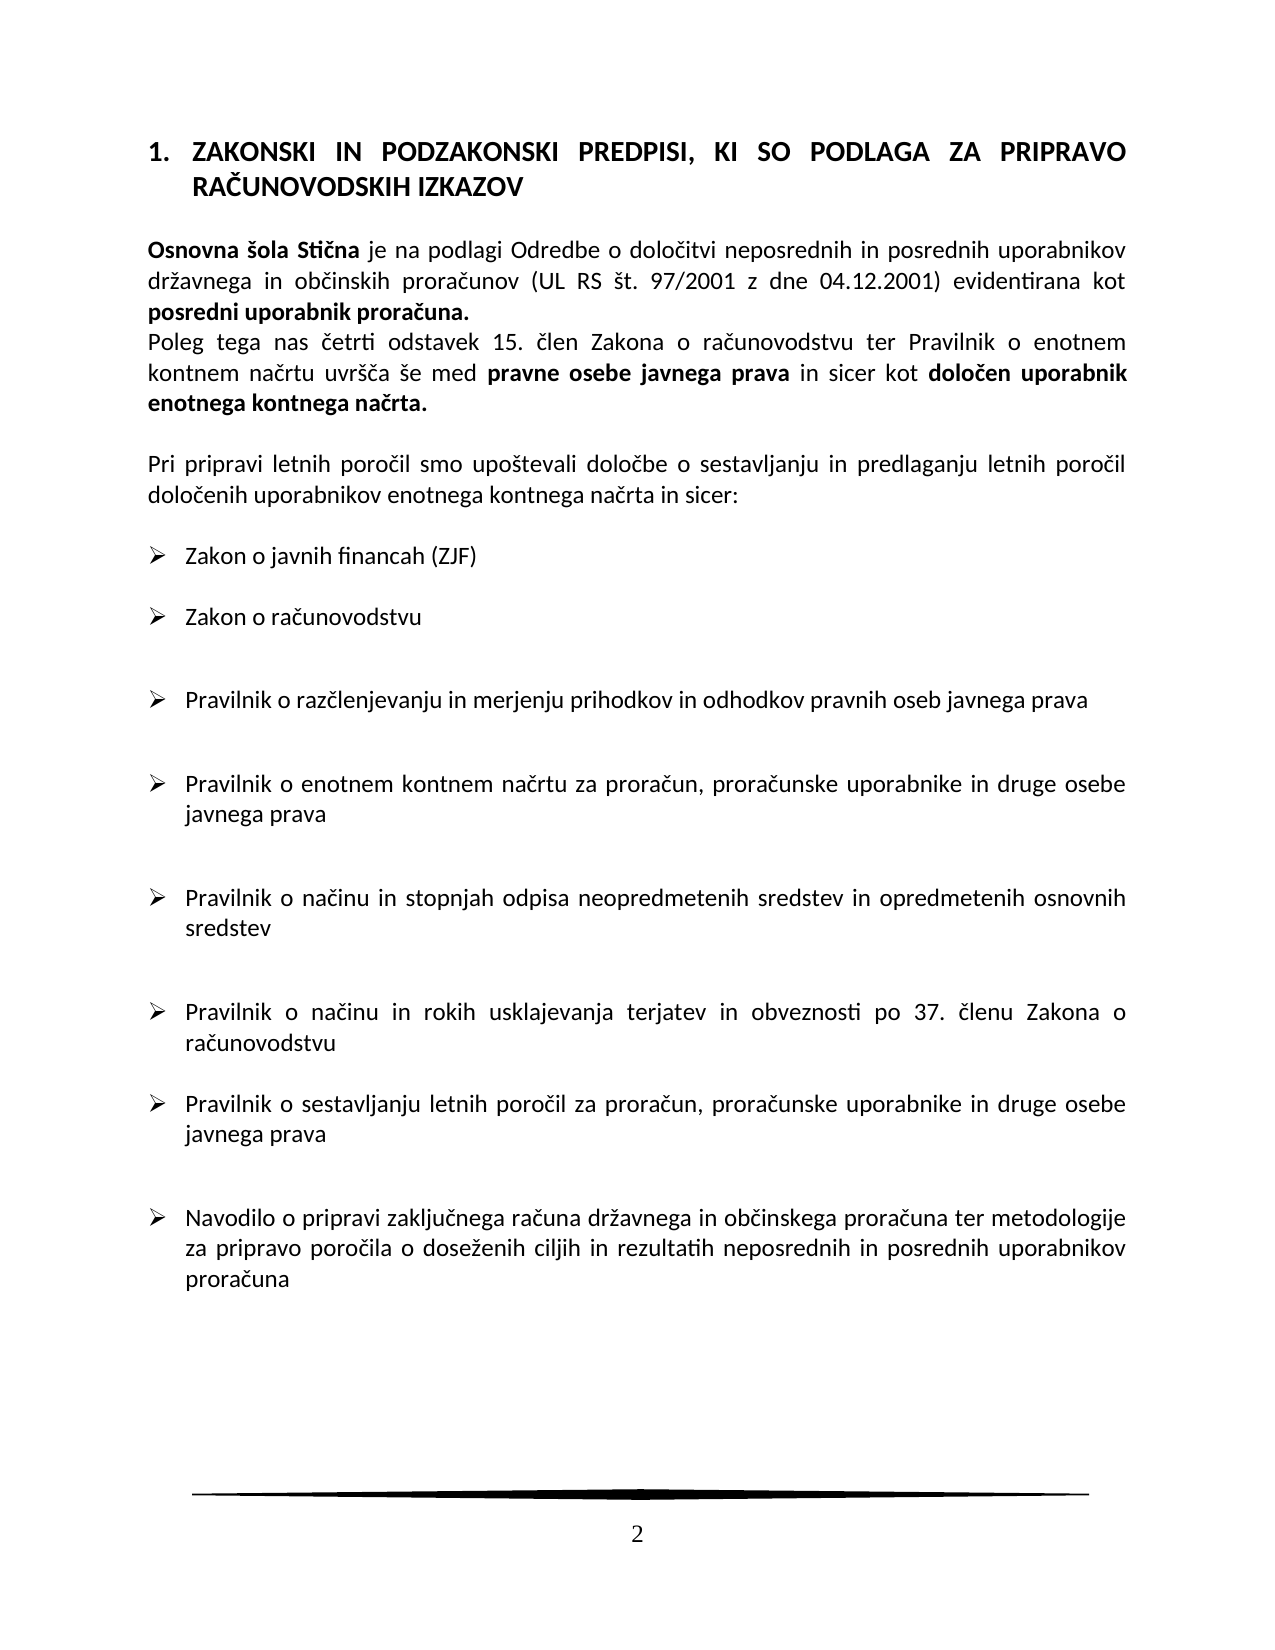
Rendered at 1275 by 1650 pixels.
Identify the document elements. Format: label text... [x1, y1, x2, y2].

list Zakon o javnih financah (ZJF) [148, 540, 1127, 570]
list Navodilo o pripravi zaključnega računa državnega in občinskega proračuna ter metodologije za pripravo poročila o doseženih ciljih in rezultatih neposrednih in posrednih uporabnikov proračuna [148, 1202, 1127, 1293]
list Pravilnik o enotnem kontnem načrtu za proračun, proračunske uporabnike in druge osebe javnega prava [148, 768, 1127, 829]
text Poleg tega nas četrti odstavek 15. člen Zakona o računovodstvu ter Pravilnik o enotnem kontnem načrtu uvršča še med pravne osebe javnega prava in sicer kot določen uporabnik enotnega kontnega načrta. [148, 326, 1127, 418]
text Pri pripravi letnih poročil smo upoštevali določbe o sestavljanju in predlaganju letnih poročil določenih uporabnikov enotnega kontnega načrta in sicer: [148, 448, 1127, 509]
text Osnovna šola Stična je na podlagi Odredbe o določitvi neposrednih in posrednih uporabnikov državnega in občinskih proračunov (UL RS št. 97/2001 z dne 04.12.2001) evidentirana kot posredni uporabnik proračuna. [148, 235, 1127, 326]
list ZAKONSKI IN PODZAKONSKI PREDPISI, KI SO PODLAGA ZA PRIPRAVO RAČUNOVODSKIH IZKAZOV [148, 133, 1127, 204]
list Pravilnik o načinu in stopnjah odpisa neopredmetenih sredstev in opredmetenih osnovnih sredstev [148, 882, 1127, 943]
list Pravilnik o razčlenjevanju in merjenju prihodkov in odhodkov pravnih oseb javnega prava [148, 684, 1127, 715]
list Zakon o računovodstvu [148, 601, 1127, 631]
list Pravilnik o načinu in rokih usklajevanja terjatev in obveznosti po 37. členu Zakona o računovodstvu [148, 996, 1127, 1057]
list Pravilnik o sestavljanju letnih poročil za proračun, proračunske uporabnike in druge osebe javnega prava [148, 1088, 1127, 1149]
